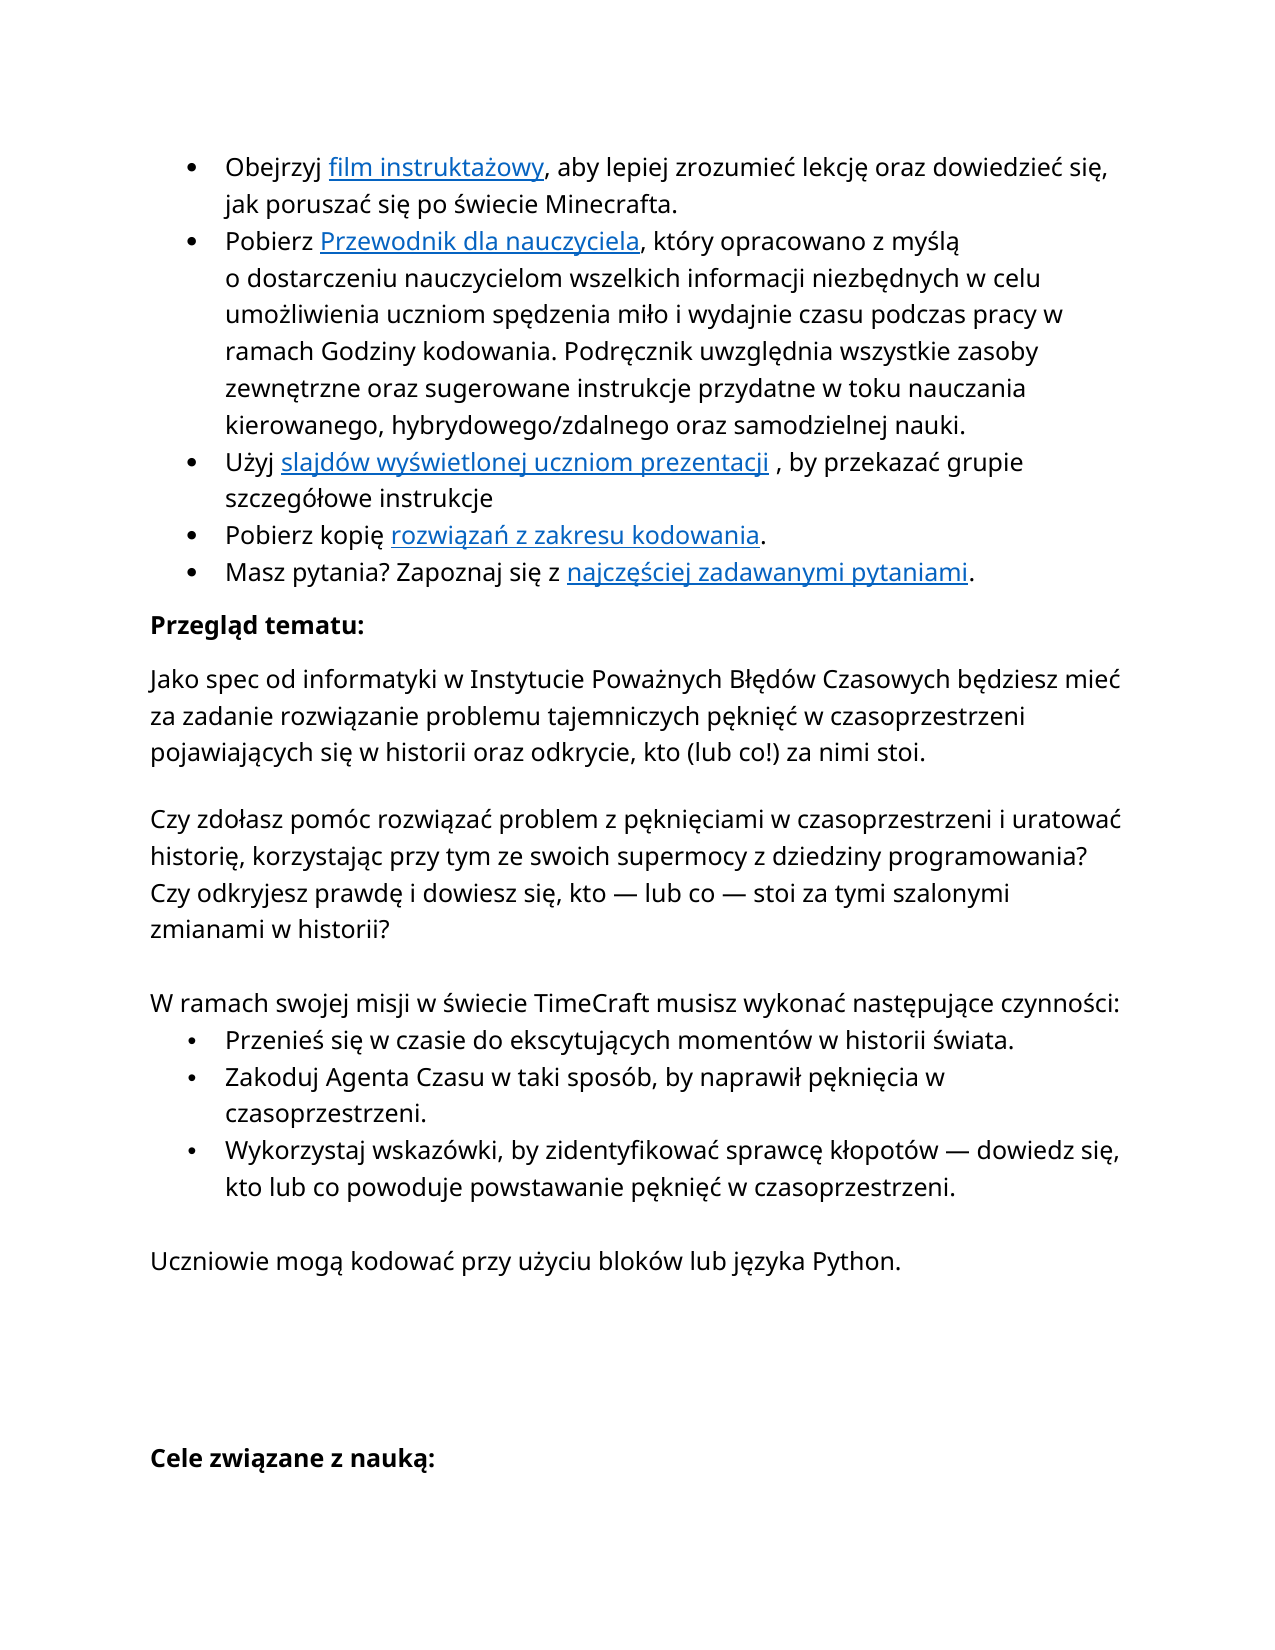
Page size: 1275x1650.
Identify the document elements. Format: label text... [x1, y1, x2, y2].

list Masz pytania? Zapoznaj się z najczęściej zadawanymi pytaniami. [187, 554, 1125, 588]
list Pobierz Przewodnik dla nauczyciela, który opracowano z myślą o dostarczeniu nauczycielom wszelkich informacji niezbędnych w celu umożliwienia uczniom spędzenia miło i wydajnie czasu podczas pracy w ramach Godziny kodowania. Podręcznik uwzględnia wszystkie zasoby zewnętrzne oraz sugerowane instrukcje przydatne w toku nauczania kierowanego, hybrydowego/zdalnego oraz samodzielnej nauki. [187, 223, 1125, 441]
list Zakoduj Agenta Czasu w taki sposób, by naprawił pęknięcia w czasoprzestrzeni. [187, 1059, 1125, 1130]
text Przegląd tematu: [150, 608, 1125, 642]
list Przenieś się w czasie do ekscytujących momentów w historii świata. [187, 1022, 1125, 1057]
text Czy odkryjesz prawdę i dowiesz się, kto — lub co — stoi za tymi szalonymi zmianami w historii? [150, 875, 1125, 946]
list Obejrzyj film instruktażowy, aby lepiej zrozumieć lekcję oraz dowiedzieć się, jak poruszać się po świecie Minecrafta. [187, 150, 1125, 221]
text Cele związane z nauką: [150, 1440, 1125, 1474]
list Pobierz kopię rozwiązań z zakresu kodowania. [187, 518, 1125, 552]
text Uczniowie mogą kodować przy użyciu bloków lub języka Python. [150, 1243, 1125, 1277]
text Jako spec od informatyki w Instytucie Poważnych Błędów Czasowych będziesz mieć za zadanie rozwiązanie problemu tajemniczych pęknięć w czasoprzestrzeni pojawiających się w historii oraz odkrycie, kto (lub co!) za nimi stoi. [150, 661, 1125, 769]
text W ramach swojej misji w świecie TimeCraft musisz wykonać następujące czynności: [150, 986, 1125, 1020]
list Użyj slajdów wyświetlonej uczniom prezentacji , by przekazać grupie szczegółowe instrukcje [187, 444, 1125, 515]
list Wykorzystaj wskazówki, by zidentyfikować sprawcę kłopotów — dowiedz się, kto lub co powoduje powstawanie pęknięć w czasoprzestrzeni. [187, 1133, 1125, 1204]
text Czy zdołasz pomóc rozwiązać problem z pęknięciami w czasoprzestrzeni i uratować historię, korzystając przy tym ze swoich supermocy z dziedziny programowania? [150, 802, 1125, 873]
